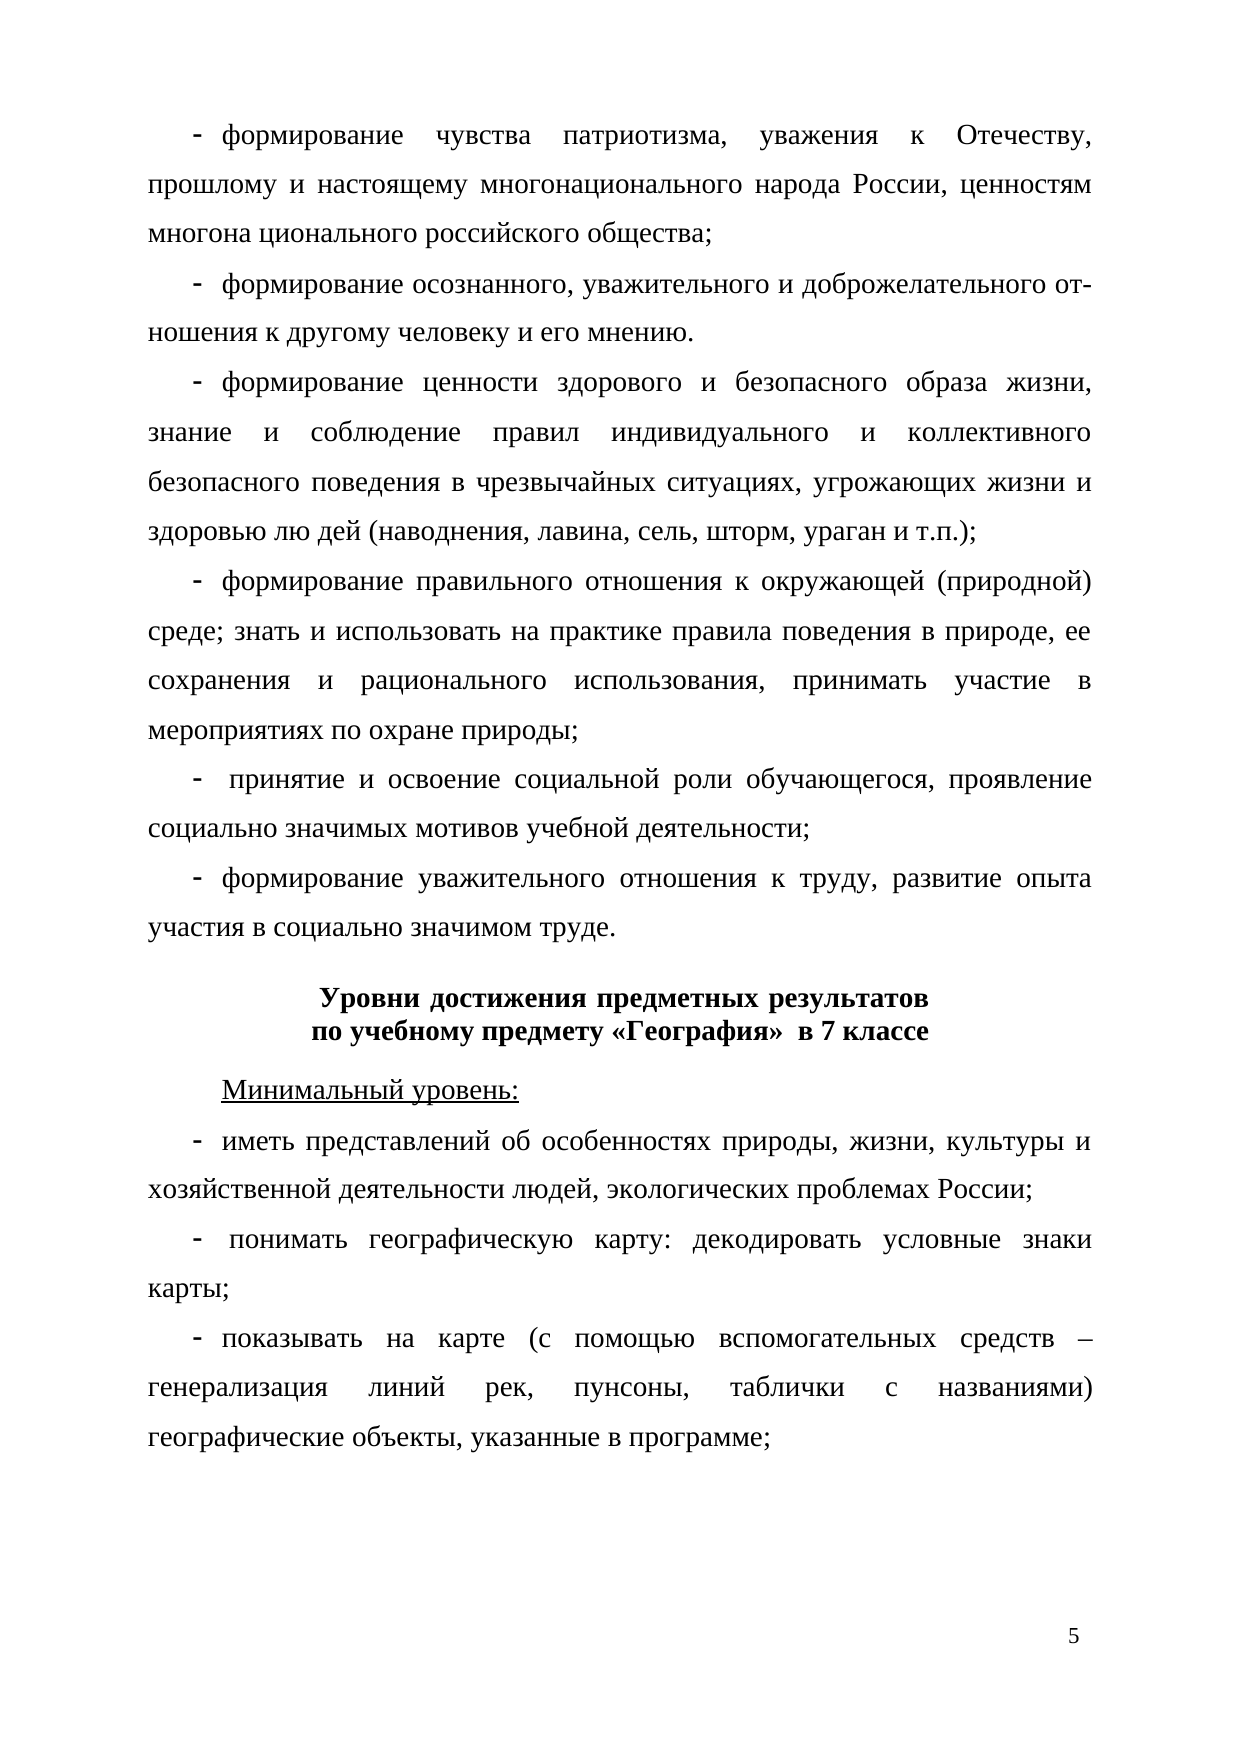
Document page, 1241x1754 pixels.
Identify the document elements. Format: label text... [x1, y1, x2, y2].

text Уровни достижения предметных результатов по учебному предмету «География» в 7 классе [311, 980, 929, 1047]
list показывать на карте (с помощью вспомогательных средств – генерализация линий рек, пунсоны, таблички с названиями) географические объекты, указанные в программе; [148, 1320, 1093, 1452]
list принятие и освоение социальной роли обучающегося, проявление социально значимых мотивов учебной деятельности; [148, 762, 1093, 844]
list формирование чувства патриотизма, уважения к Отечеству, прошлому и настоящему многонационального народа России, ценностям многона ционального российского общества; [148, 117, 1093, 249]
list формирование правильного отношения к окружающей (природной) среде; знать и использовать на практике правила поведения в природе, ее сохранения и рационального использования, принимать участие в мероприятиях по охране природы; [148, 563, 1092, 746]
list формирование ценности здорового и безопасного образа жизни, знание и соблюдение правил индивидуального и коллективного безопасного поведения в чрезвычайных ситуациях, угрожающих жизни и здоровью лю дей (наводнения, лавина, сель, шторм, ураган и т.п.); [148, 364, 1092, 547]
list формирование уважительного отношения к труду, развитие опыта участия в социально значимом труде. [148, 861, 1092, 943]
list иметь представлений об особенностях природы, жизни, культуры и хозяйственной деятельности людей, экологических проблемах России; [148, 1123, 1092, 1205]
list формирование осознанного, уважительного и доброжелательного от- ношения к другому человеку и его мнению. [148, 266, 1093, 348]
text Минимальный уровень: [221, 1072, 1146, 1106]
list понимать географическую карту: декодировать условные знаки карты; [148, 1221, 1092, 1303]
